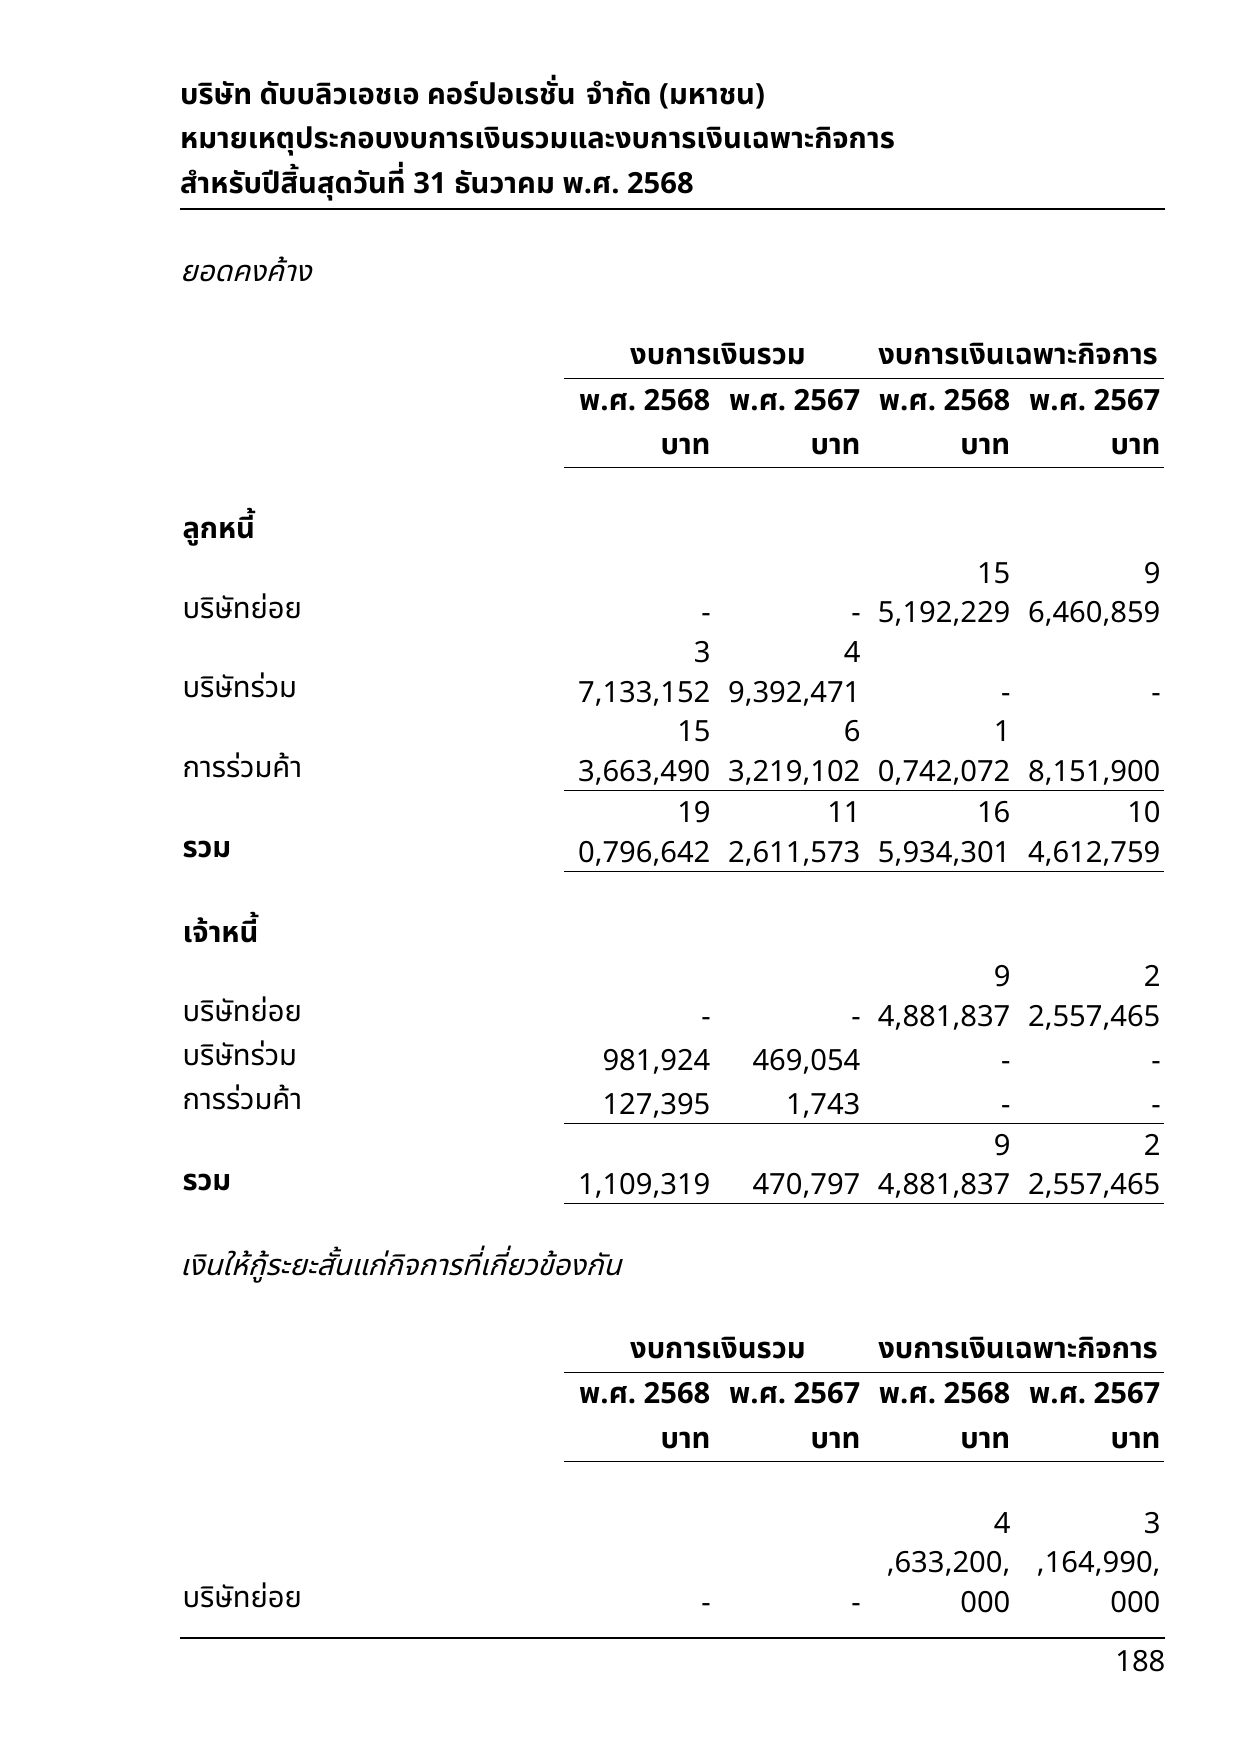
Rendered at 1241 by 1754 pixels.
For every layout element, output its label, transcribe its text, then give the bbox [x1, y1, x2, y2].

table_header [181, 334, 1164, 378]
text เงินให้กู้ระยะสั้นแก่กิจการที่เกี่ยวข้องกัน [180, 1244, 1165, 1288]
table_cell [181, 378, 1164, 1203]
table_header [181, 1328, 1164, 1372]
text ยอดคงค้าง [180, 250, 1165, 294]
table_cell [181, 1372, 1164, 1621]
